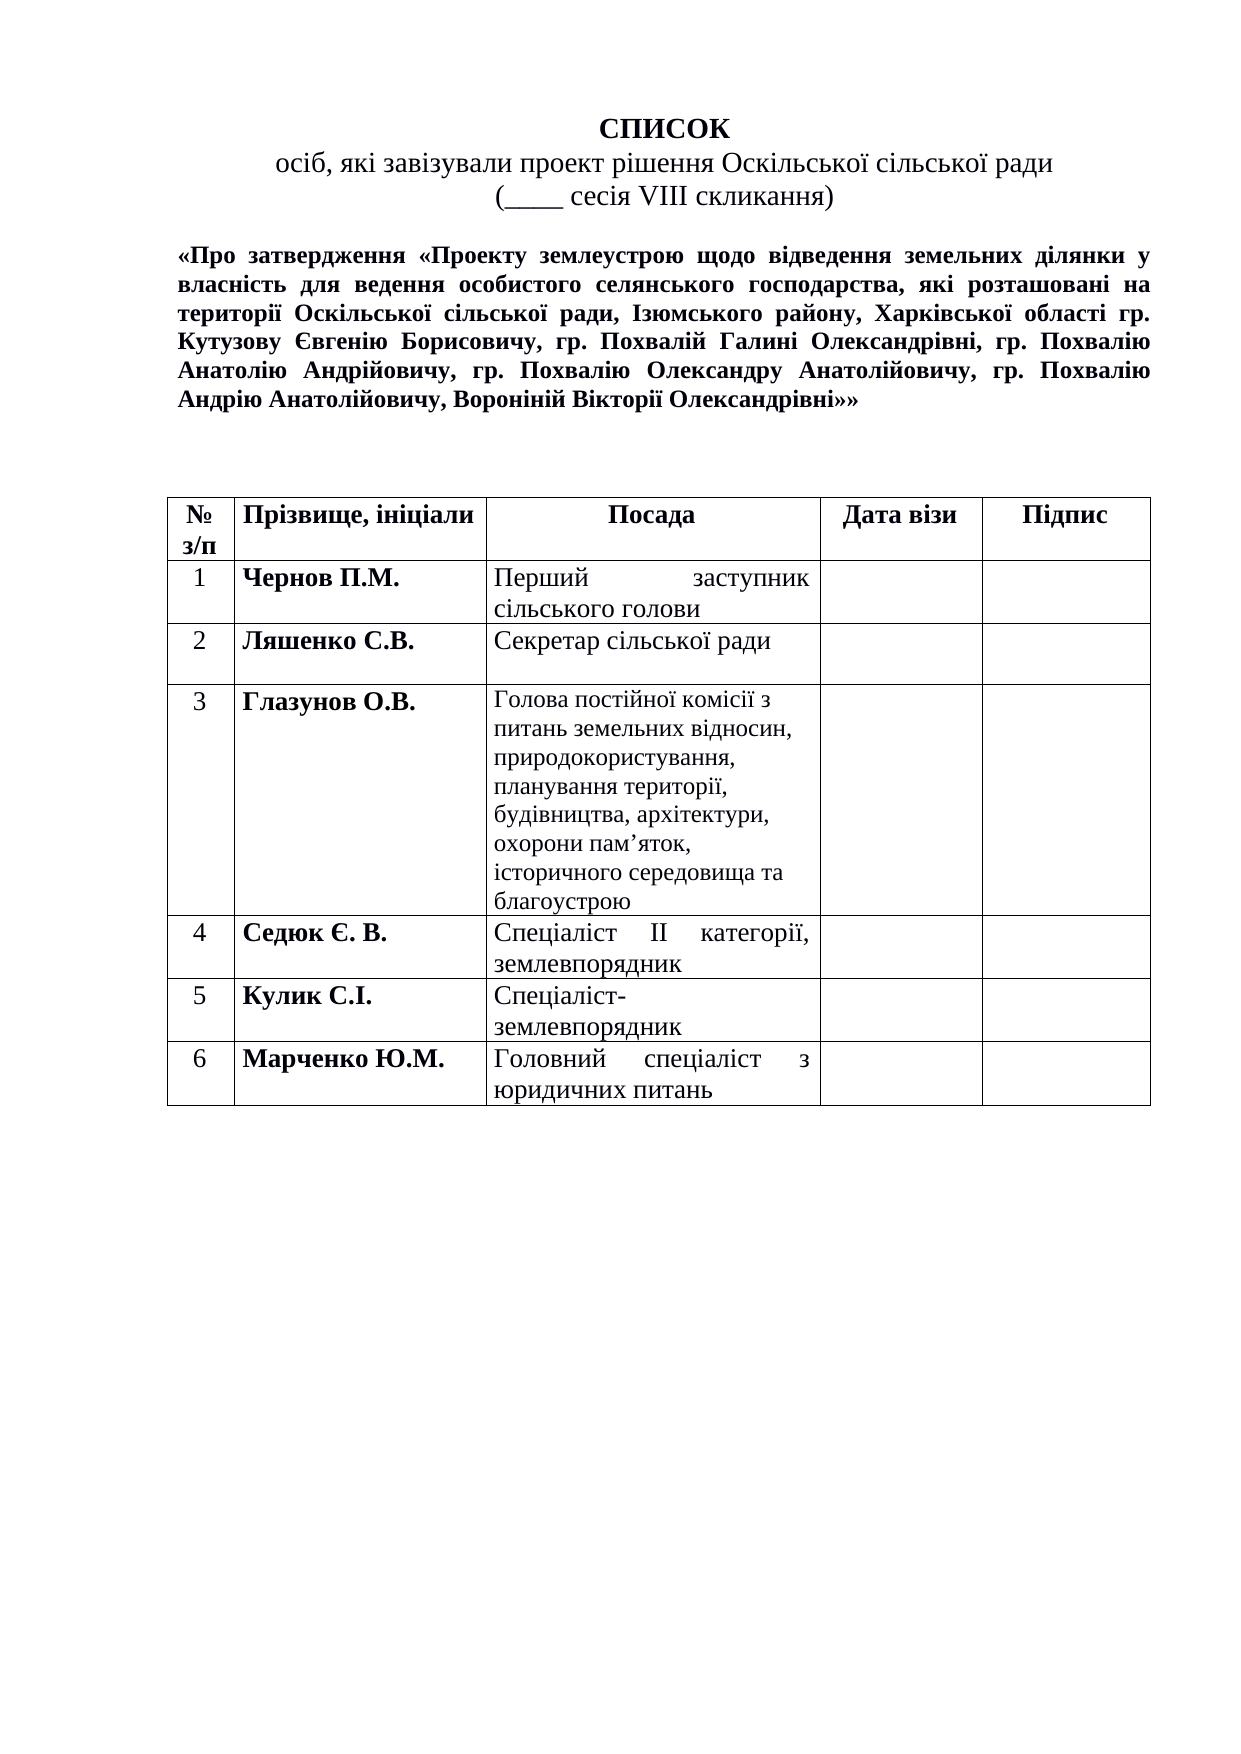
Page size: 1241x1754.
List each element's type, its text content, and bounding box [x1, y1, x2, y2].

text (____ сесія VІІІ скликання) [177, 178, 1152, 212]
table_cell Глазунов О.В. [235, 685, 486, 914]
table_cell Секретар сільської ради [487, 624, 820, 683]
table_cell [821, 1042, 982, 1104]
table_cell Марченко Ю.М. [235, 1042, 486, 1104]
table_header Прізвище, ініціали [235, 498, 486, 560]
text «Про затвердження «Проекту землеустрою щодо відведення земельних ділянки у власність для ведення особистого селянського господарства, які розташовані на території Оскільської сільської ради, Ізюмського району, Харківської області гр. Кутузову Євгенію Борисовичу, гр. Похвалій Галині Олександрівні, гр. Похвалію Анатолію Андрійовичу, гр. Похвалію Олександру Анатолійовичу, гр. Похвалію Андрію Анатолійовичу, Вороніній Вікторії Олександрівні»» [177, 240, 1152, 413]
table_cell 3 [168, 685, 234, 914]
table_cell [983, 624, 1150, 683]
table_cell 5 [168, 979, 234, 1041]
table_cell 1 [168, 561, 234, 623]
table_cell Спеціаліст- землевпорядник [487, 979, 820, 1041]
table_header Посада [487, 498, 820, 560]
table_header Підпис [983, 498, 1150, 560]
table_cell 6 [168, 1042, 234, 1104]
table_cell [821, 916, 982, 978]
table_cell Голова постійної комісії з питань земельних відносин, природокористування, планування території, будівництва, архітектури, охорони пам’яток, історичного середовища та благоустрою [487, 685, 820, 914]
table_cell Перший заступник сільського голови [487, 561, 820, 623]
table_cell [821, 624, 982, 683]
table_cell Головний спеціаліст з юридичних питань [487, 1042, 820, 1104]
table_cell Ляшенко С.В. [235, 624, 486, 683]
table_header Дата візи [821, 498, 982, 560]
table_cell Чернов П.М. [235, 561, 486, 623]
table_cell [983, 1042, 1150, 1104]
table_cell [983, 979, 1150, 1041]
text осіб, які завізували проект рішення Оскільської сільської ради [177, 145, 1152, 178]
table_cell [983, 916, 1150, 978]
table_cell Кулик С.І. [235, 979, 486, 1041]
table_cell [983, 561, 1150, 623]
table_cell [821, 561, 982, 623]
table_cell [821, 979, 982, 1041]
table_cell [983, 685, 1150, 914]
table_cell 4 [168, 916, 234, 978]
text СПИСОК [177, 111, 1152, 145]
table_cell Спеціаліст ІІ категорії, землевпорядник [487, 916, 820, 978]
table_header № з/п [168, 498, 234, 560]
table_cell Седюк Є. В. [235, 916, 486, 978]
table_cell [821, 685, 982, 914]
table_cell 2 [168, 624, 234, 683]
